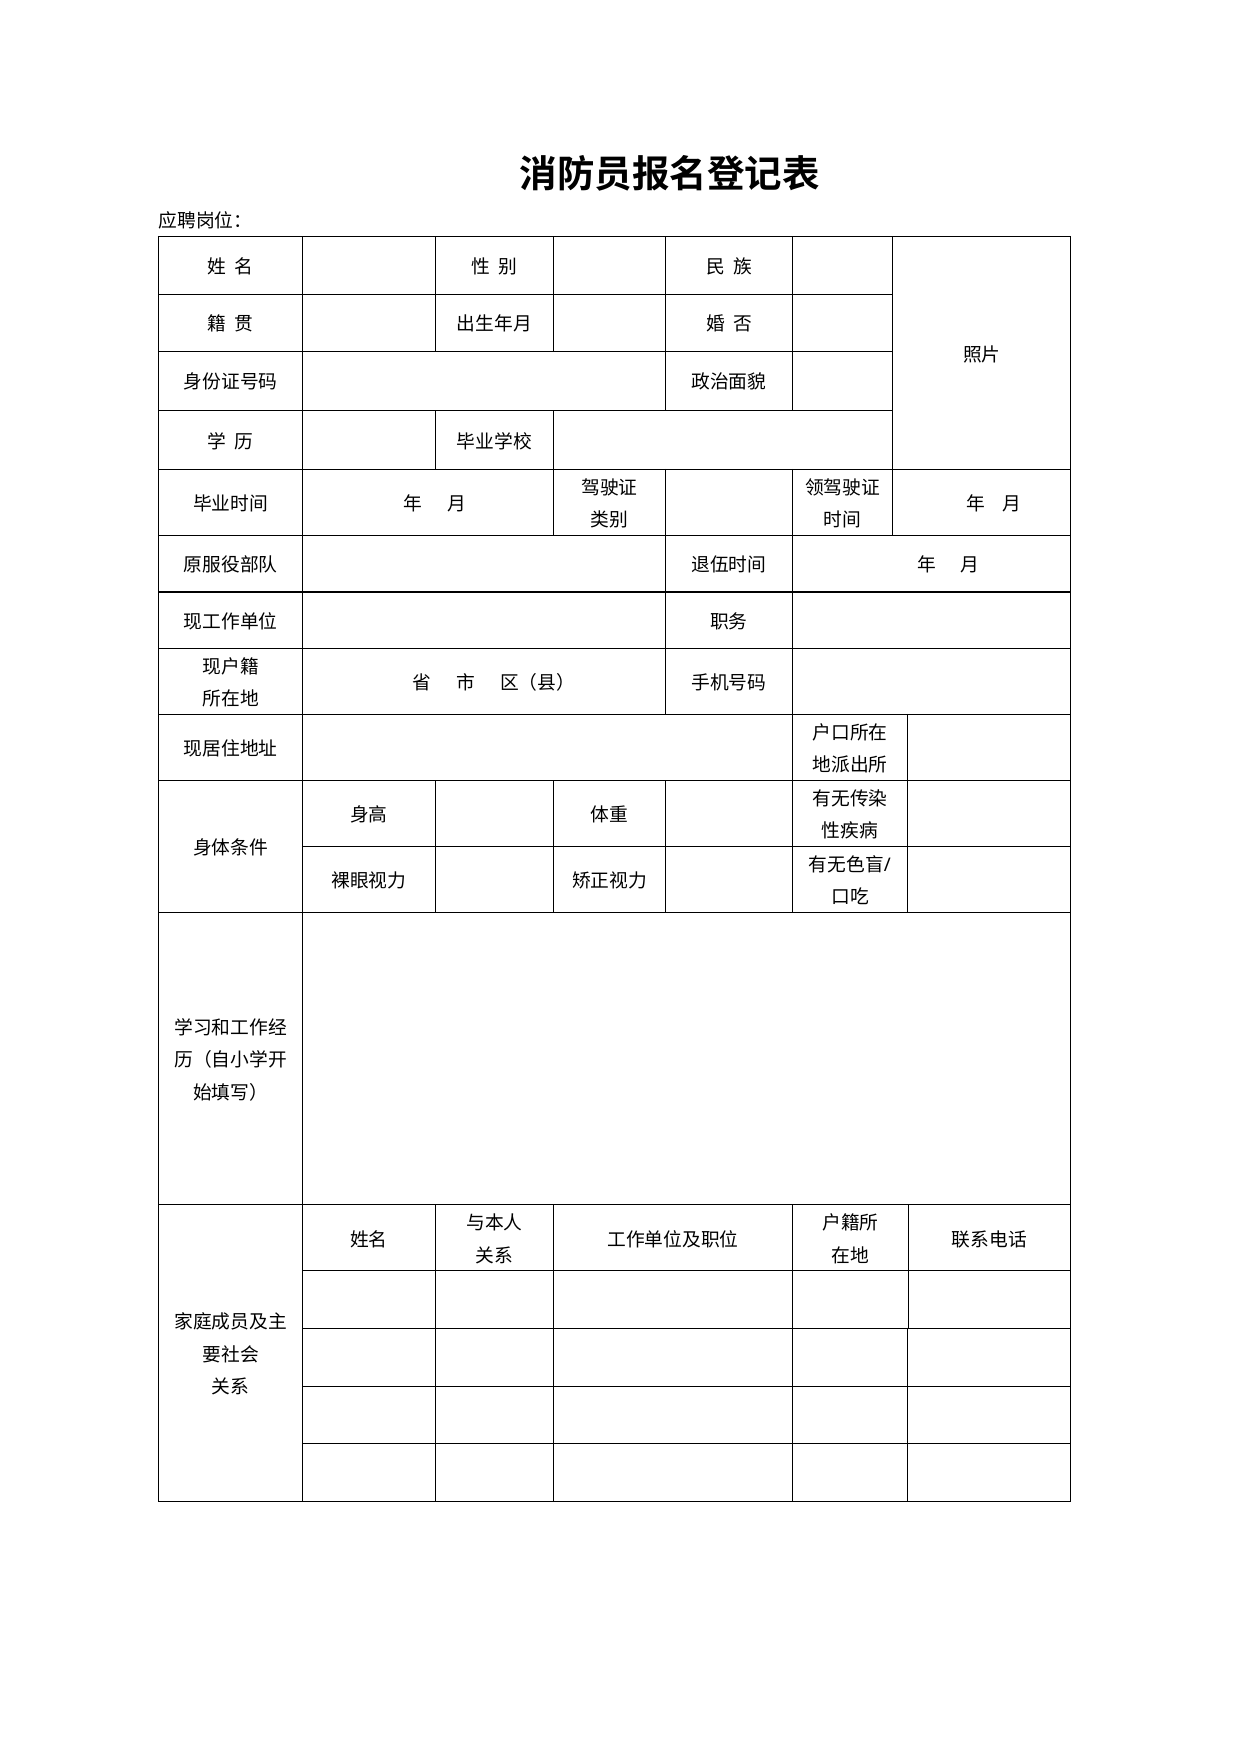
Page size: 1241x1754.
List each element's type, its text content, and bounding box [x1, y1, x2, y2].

table_cell 领驾驶证时间 [793, 470, 892, 535]
table_cell 有无传染性疾病 [793, 781, 907, 846]
table_cell [554, 1444, 792, 1501]
table_cell 省 市 区（县） [303, 649, 665, 714]
table_cell [908, 1387, 1070, 1443]
table_cell [554, 1271, 792, 1328]
table_cell 户口所在地派出所 [793, 715, 907, 780]
table_cell [436, 1329, 553, 1386]
table_cell [554, 295, 665, 351]
table_header [554, 237, 665, 293]
table_cell 有无色盲/口吃 [793, 847, 907, 912]
table_cell [303, 715, 792, 780]
table_cell 现居住地址 [159, 715, 302, 780]
table_cell 学习和工作经历（自小学开始填写） [159, 913, 302, 1204]
table_cell 年 月 [303, 470, 553, 535]
table_cell 政治面貌 [666, 352, 792, 410]
table_cell [303, 1271, 435, 1328]
table_cell 身体条件 [159, 781, 302, 912]
table_cell 籍 贯 [159, 295, 302, 351]
table_header 照片 [893, 237, 1070, 469]
table_cell 裸眼视力 [303, 847, 435, 912]
table_cell [793, 649, 1070, 714]
table_cell 学 历 [159, 411, 302, 469]
table_cell 现户籍 所在地 [159, 649, 302, 714]
table_cell [554, 1329, 792, 1386]
table_cell [793, 1387, 907, 1443]
table_cell [554, 411, 892, 469]
table_cell 联系电话 [909, 1205, 1070, 1270]
table_cell [908, 781, 1070, 846]
table_cell [666, 781, 792, 846]
table_cell 婚 否 [666, 295, 792, 351]
table_cell [436, 1271, 553, 1328]
table_cell [908, 1444, 1070, 1501]
table_cell [908, 715, 1070, 780]
table_cell 身份证号码 [159, 352, 302, 410]
table_header [303, 237, 435, 293]
table_cell [908, 1329, 1070, 1386]
table_cell 退伍时间 [666, 536, 792, 591]
table_cell [793, 1329, 907, 1386]
table_cell 体重 [554, 781, 665, 846]
table_header 姓 名 [159, 237, 302, 293]
table_cell [303, 1387, 435, 1443]
table_cell 工作单位及职位 [554, 1205, 792, 1270]
table_cell [793, 295, 892, 351]
table_cell [666, 470, 792, 535]
table_cell [436, 847, 553, 912]
table_cell 出生年月 [436, 295, 553, 351]
text 应聘岗位： [158, 203, 1106, 236]
table_cell 职务 [666, 593, 792, 648]
table_cell [303, 913, 1070, 1204]
table_cell 与本人 关系 [436, 1205, 553, 1270]
table_header 民 族 [666, 237, 792, 293]
table_cell 手机号码 [666, 649, 792, 714]
table_cell [303, 593, 665, 648]
table_cell [303, 411, 435, 469]
table_cell [436, 1444, 553, 1501]
table_cell [793, 593, 1070, 648]
table_cell [793, 1271, 908, 1328]
table_cell 矫正视力 [554, 847, 665, 912]
table_cell [666, 847, 792, 912]
table_cell [303, 352, 665, 410]
table_cell 户籍所 在地 [793, 1205, 908, 1270]
table_cell [908, 847, 1070, 912]
table_cell 现工作单位 [159, 593, 302, 648]
table_cell 身高 [303, 781, 435, 846]
table_cell 原服役部队 [159, 536, 302, 591]
table_cell 家庭成员及主要社会 关系 [159, 1205, 302, 1501]
table_cell [436, 1387, 553, 1443]
table_cell [554, 1387, 792, 1443]
table_cell [436, 781, 553, 846]
table_header 性 别 [436, 237, 553, 293]
table_cell [303, 1329, 435, 1386]
table_cell 姓名 [303, 1205, 435, 1270]
table_cell 年 月 [793, 536, 1070, 591]
table_cell [909, 1271, 1070, 1328]
table_cell [793, 1444, 907, 1501]
table_cell [793, 352, 892, 410]
table_cell [303, 536, 665, 591]
text 消防员报名登记表 [158, 138, 1106, 203]
table_header [793, 237, 892, 293]
table_cell 毕业学校 [436, 411, 553, 469]
table_cell [303, 1444, 435, 1501]
table_cell 毕业时间 [159, 470, 302, 535]
table_cell 年 月 [893, 470, 1070, 535]
table_cell 驾驶证 类别 [554, 470, 665, 535]
table_cell [303, 295, 435, 351]
